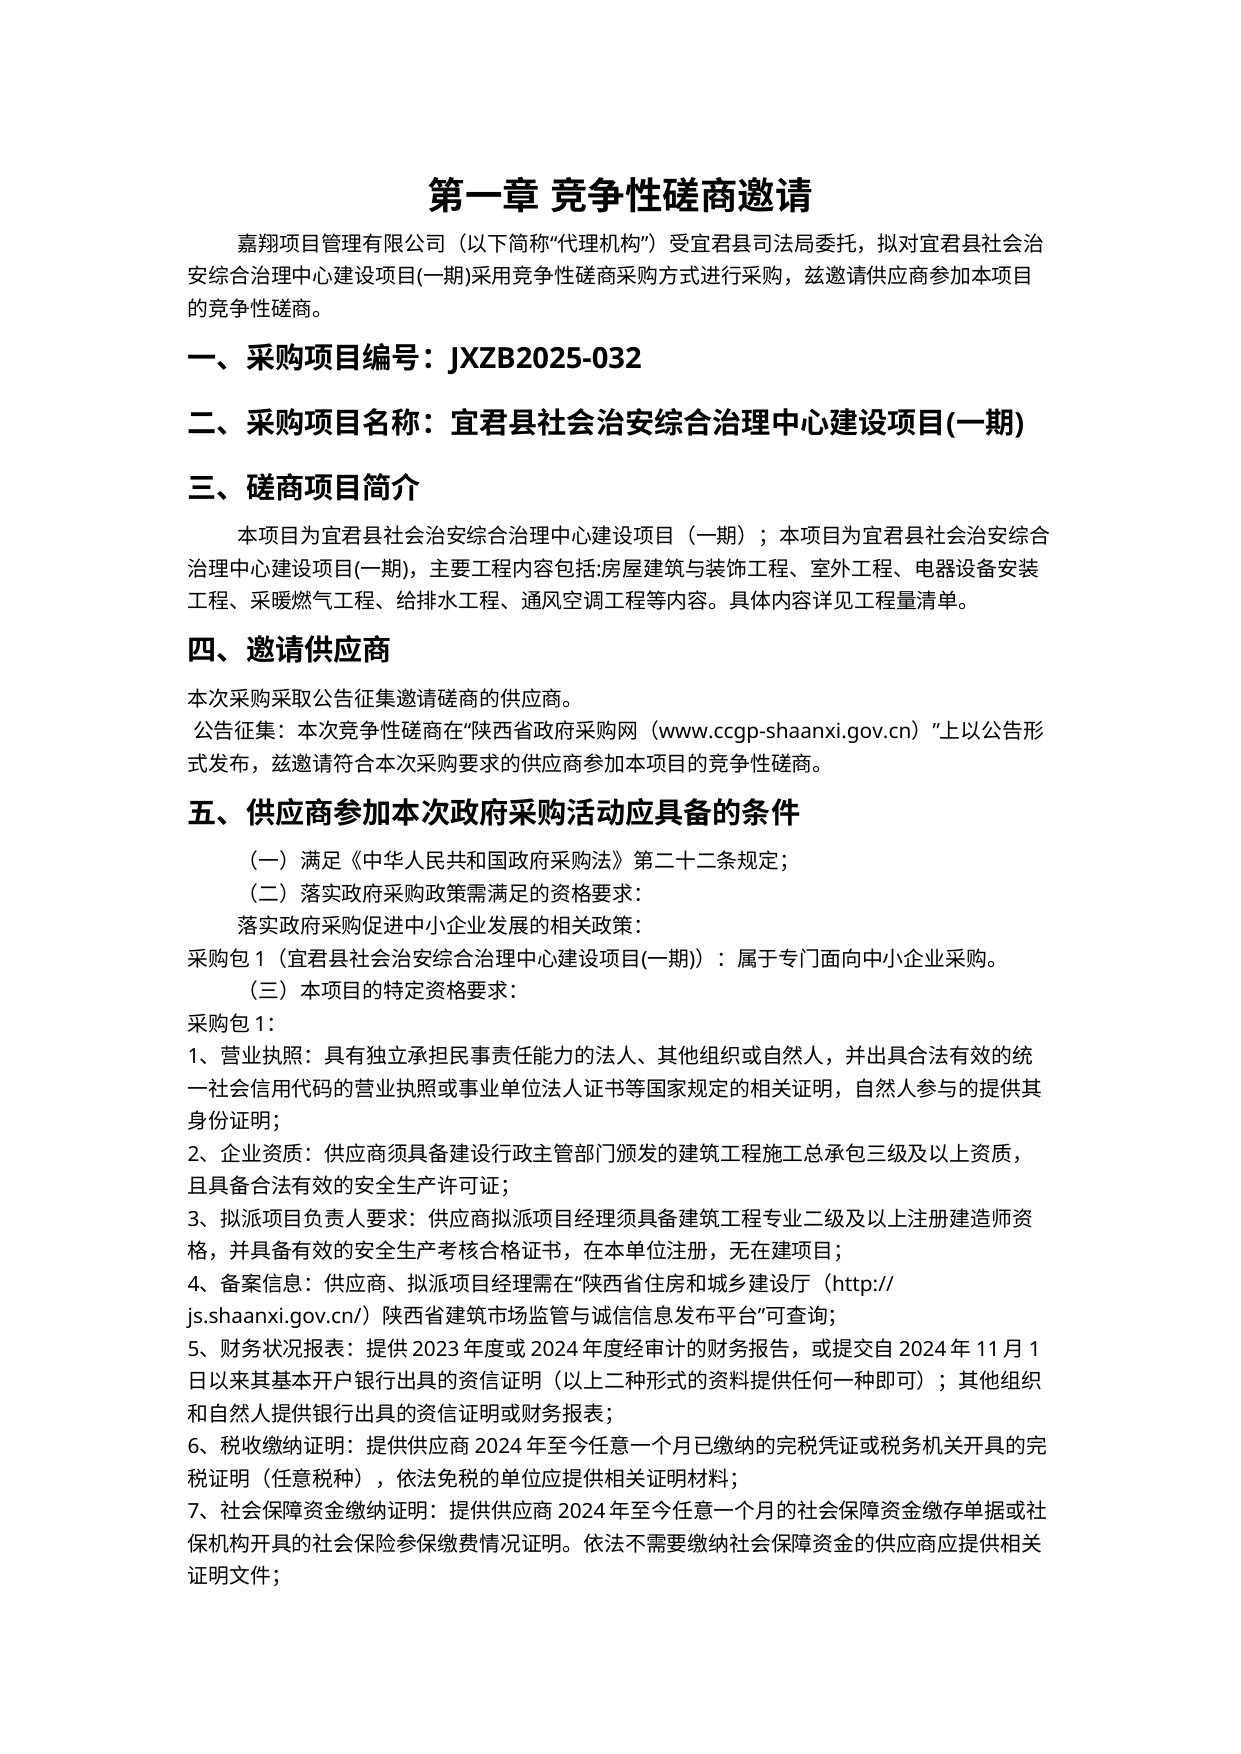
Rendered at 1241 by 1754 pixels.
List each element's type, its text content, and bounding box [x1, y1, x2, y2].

text 三、磋商项目简介 [187, 454, 1053, 519]
text 落实政府采购促进中小企业发展的相关政策： [187, 909, 1053, 942]
text 4、备案信息：供应商、拟派项目经理需在“陕西省住房和城乡建设厅（http://js.shaanxi.gov.cn/）陕西省建筑市场监管与诚信信息发布平台”可查询； [187, 1267, 1053, 1332]
text 采购包1： [187, 1007, 1053, 1039]
text 公告征集：本次竞争性磋商在“陕西省政府采购网（www.ccgp-shaanxi.gov.cn）”上以公告形式发布，兹邀请符合本次采购要求的供应商参加本项目的竞争性磋商。 [187, 714, 1053, 779]
text 四、邀请供应商 [187, 617, 1053, 682]
text （一）满足《中华人民共和国政府采购法》第二十二条规定； [187, 844, 1053, 877]
text 嘉翔项目管理有限公司（以下简称“代理机构”）受宜君县司法局委托，拟对宜君县社会治安综合治理中心建设项目(一期)采用竞争性磋商采购方式进行采购，兹邀请供应商参加本项目的竞争性磋商。 [187, 227, 1053, 324]
text （二）落实政府采购政策需满足的资格要求： [187, 877, 1053, 909]
text 本项目为宜君县社会治安综合治理中心建设项目（一期）；本项目为宜君县社会治安综合治理中心建设项目(一期)，主要工程内容包括:房屋建筑与装饰工程、室外工程、电器设备安装工程、采暖燃气工程、给排水工程、通风空调工程等内容。具体内容详见工程量清单。 [187, 519, 1053, 617]
text 5、财务状况报表：提供2023年度或2024年度经审计的财务报告，或提交自2024年11月1日以来其基本开户银行出具的资信证明（以上二种形式的资料提供任何一种即可）；其他组织和自然人提供银行出具的资信证明或财务报表； [187, 1332, 1053, 1429]
text 一、采购项目编号：JXZB2025-032 [187, 324, 1053, 389]
text 五、供应商参加本次政府采购活动应具备的条件 [187, 779, 1053, 844]
text 第一章 竞争性磋商邀请 [187, 162, 1053, 227]
text 本次采购采取公告征集邀请磋商的供应商。 [187, 682, 1053, 714]
text 1、营业执照：具有独立承担民事责任能力的法人、其他组织或自然人，并出具合法有效的统一社会信用代码的营业执照或事业单位法人证书等国家规定的相关证明，自然人参与的提供其身份证明； [187, 1039, 1053, 1137]
text 2、企业资质：供应商须具备建设行政主管部门颁发的建筑工程施工总承包三级及以上资质，且具备合法有效的安全生产许可证； [187, 1137, 1053, 1202]
text 3、拟派项目负责人要求：供应商拟派项目经理须具备建筑工程专业二级及以上注册建造师资格，并具备有效的安全生产考核合格证书，在本单位注册，无在建项目； [187, 1202, 1053, 1267]
text 二、采购项目名称：宜君县社会治安综合治理中心建设项目(一期) [187, 389, 1053, 454]
text 6、税收缴纳证明：提供供应商2024年至今任意一个月已缴纳的完税凭证或税务机关开具的完税证明（任意税种），依法免税的单位应提供相关证明材料； [187, 1429, 1053, 1494]
text 采购包1（宜君县社会治安综合治理中心建设项目(一期)）：属于专门面向中小企业采购。 [187, 942, 1053, 974]
text （三）本项目的特定资格要求： [187, 974, 1053, 1007]
text 7、社会保障资金缴纳证明：提供供应商2024年至今任意一个月的社会保障资金缴存单据或社保机构开具的社会保险参保缴费情况证明。依法不需要缴纳社会保障资金的供应商应提供相关证明文件； [187, 1494, 1053, 1592]
